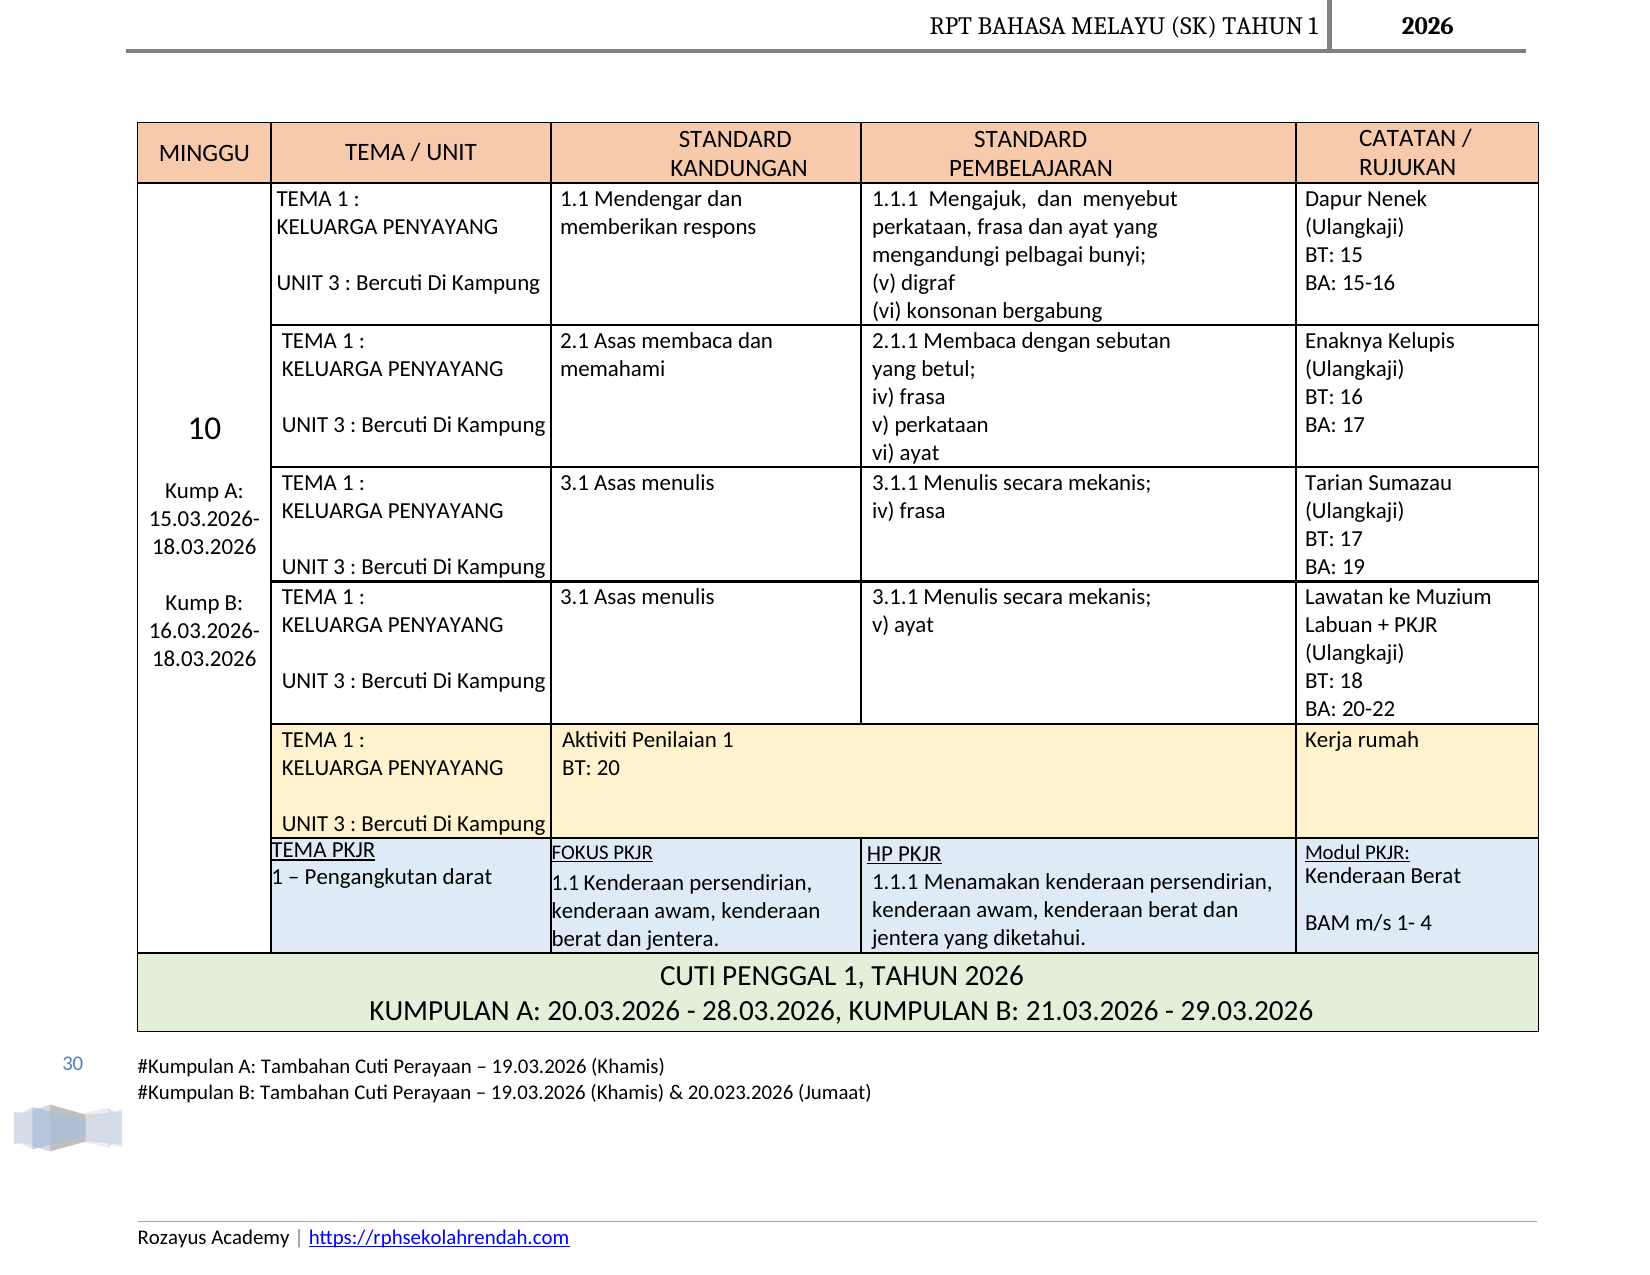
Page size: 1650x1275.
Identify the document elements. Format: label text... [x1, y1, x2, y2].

table_cell 10 Kump A: 15.03.2026-18.03.2026 Kump B: 16.03.2026-18.03.2026 [138, 184, 270, 952]
table_cell TEMA 1 : KELUARGA PENYAYANG UNIT 3 : Bercuti Di Kampung [272, 184, 550, 324]
table_cell 1.1 Mendengar dan memberikan respons [552, 184, 860, 324]
table_cell 3.1 Asas menulis [552, 468, 860, 580]
table_cell TEMA 1 : KELUARGA PENYAYANG UNIT 3 : Bercuti Di Kampung [272, 468, 550, 580]
table_cell CUTI PENGGAL 1, TAHUN 2026 KUMPULAN A: 20.03.2026 - 28.03.2026, KUMPULAN B: 21.03.2026 - 29.03.2026 [138, 954, 1538, 1031]
table_cell FOKUS PKJR 1.1 Kenderaan persendirian, kenderaan awam, kenderaan berat dan jentera. [552, 839, 860, 952]
text #Kumpulan A: Tambahan Cuti Perayaan – 19.03.2026 (Khamis) [137, 1053, 1537, 1079]
table_cell TEMA 1 : KELUARGA PENYAYANG UNIT 3 : Bercuti Di Kampung [272, 326, 550, 466]
table_cell TEMA 1 : KELUARGA PENYAYANG UNIT 3 : Bercuti Di Kampung [272, 725, 550, 837]
table_cell 2.1 Asas membaca dan memahami [552, 326, 860, 466]
table_cell Dapur Nenek (Ulangkaji) BT: 15 BA: 15-16 [1297, 184, 1538, 324]
table_cell Modul PKJR: Kenderaan Berat BAM m/s 1- 4 [1297, 839, 1538, 952]
table_cell 3.1.1 Menulis secara mekanis; v) ayat [862, 583, 1295, 723]
table_cell TEMA 1 : KELUARGA PENYAYANG UNIT 3 : Bercuti Di Kampung [272, 583, 550, 723]
table_cell Aktiviti Penilaian 1 BT: 20 [552, 725, 1295, 837]
table_header TEMA / UNIT [272, 123, 550, 182]
table_cell 2.1.1 Membaca dengan sebutan yang betul; iv) frasa v) perkataan vi) ayat [862, 326, 1295, 466]
table_cell 1.1.1 Mengajuk, dan menyebut perkataan, frasa dan ayat yang mengandungi pelbagai bunyi; (v) digraf (vi) konsonan bergabung [862, 184, 1295, 324]
table_cell Kerja rumah [1297, 725, 1538, 837]
table_cell HP PKJR 1.1.1 Menamakan kenderaan persendirian, kenderaan awam, kenderaan berat dan jentera yang diketahui. [862, 839, 1295, 952]
table_cell 3.1.1 Menulis secara mekanis; iv) frasa [862, 468, 1295, 580]
table_header CATATAN / RUJUKAN [1297, 123, 1538, 182]
table_header MINGGU [138, 123, 270, 182]
table_cell TEMA PKJR 1 – Pengangkutan darat [272, 839, 550, 952]
table_header STANDARD KANDUNGAN [552, 123, 860, 182]
table_cell 3.1 Asas menulis [552, 583, 860, 723]
table_cell Tarian Sumazau (Ulangkaji) BT: 17 BA: 19 [1297, 468, 1538, 580]
text #Kumpulan B: Tambahan Cuti Perayaan – 19.03.2026 (Khamis) & 20.023.2026 (Jumaat) [137, 1079, 1537, 1104]
table_cell Lawatan ke Muzium Labuan + PKJR (Ulangkaji) BT: 18 BA: 20-22 [1297, 583, 1538, 723]
table_cell Enaknya Kelupis (Ulangkaji) BT: 16 BA: 17 [1297, 326, 1538, 466]
table_header STANDARD PEMBELAJARAN [862, 123, 1295, 182]
